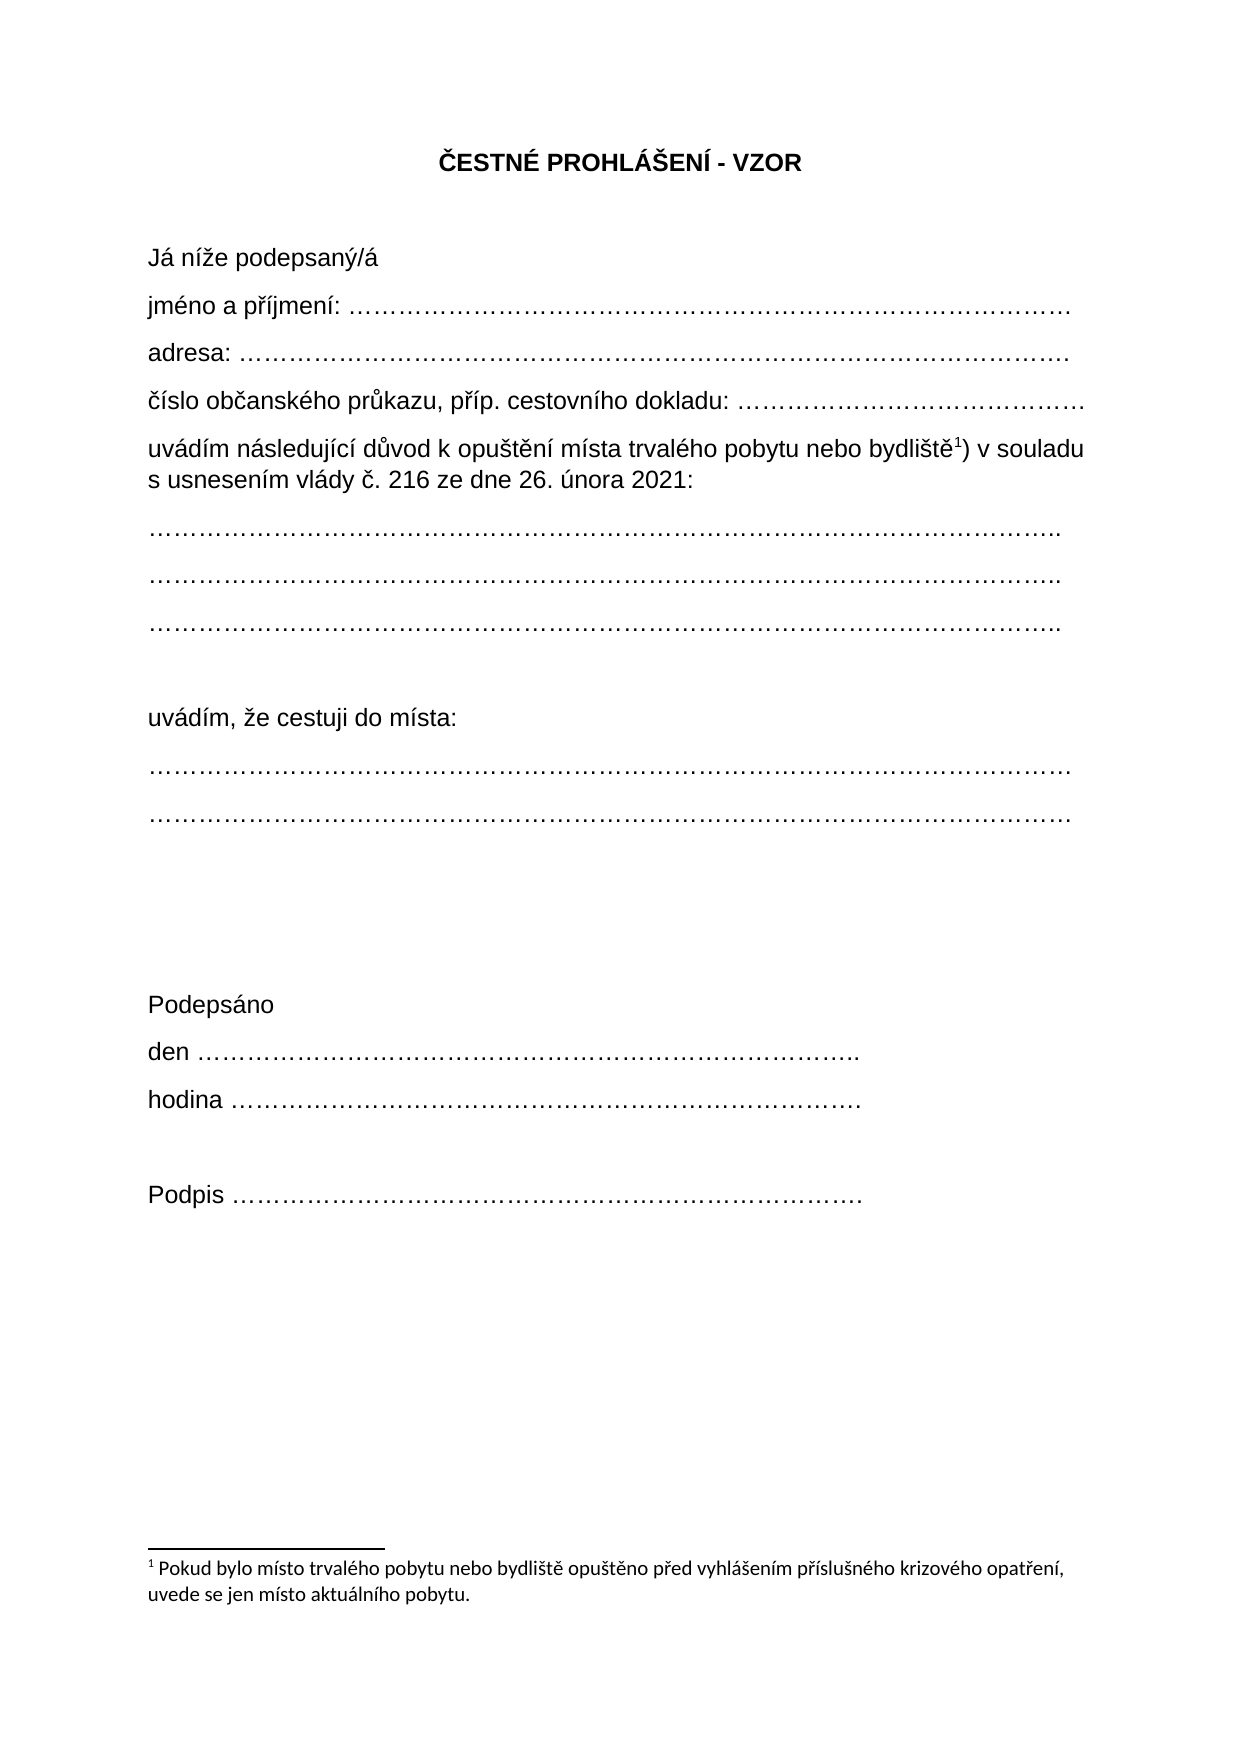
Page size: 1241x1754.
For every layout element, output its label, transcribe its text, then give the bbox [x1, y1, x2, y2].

text číslo občanského průkazu, příp. cestovního dokladu: …………………………………… [148, 386, 1093, 415]
text Podpis …………………………………………………………………. [148, 1181, 1093, 1209]
text jméno a příjmení: …………………………………………………………………………… [148, 291, 1093, 319]
text ………………………………………………………………………………………………… [148, 799, 1093, 828]
text ……………………………………………………………………………………………….. [148, 513, 1093, 541]
text Podepsáno [148, 990, 1093, 1018]
text Já níže podepsaný/á [148, 243, 1093, 272]
text ……………………………………………………………………………………………….. [148, 560, 1093, 589]
text uvádím, že cestuji do místa: [148, 703, 1093, 732]
text ČESTNÉ PROHLÁŠENÍ - VZOR [148, 148, 1093, 176]
text hodina …………………………………………………………………. [148, 1085, 1093, 1114]
text den …………………………………………………………………….. [148, 1037, 1093, 1066]
text uvádím následující důvod k opuštění místa trvalého pobytu nebo bydliště) v souladu s usnesením vlády č. 216 ze dne 26. února 2021: [148, 434, 1093, 494]
text ……………………………………………………………………………………………….. [148, 608, 1093, 637]
text ………………………………………………………………………………………………… [148, 751, 1093, 780]
text adresa: ………………………………………………………………………………………. [148, 338, 1093, 367]
